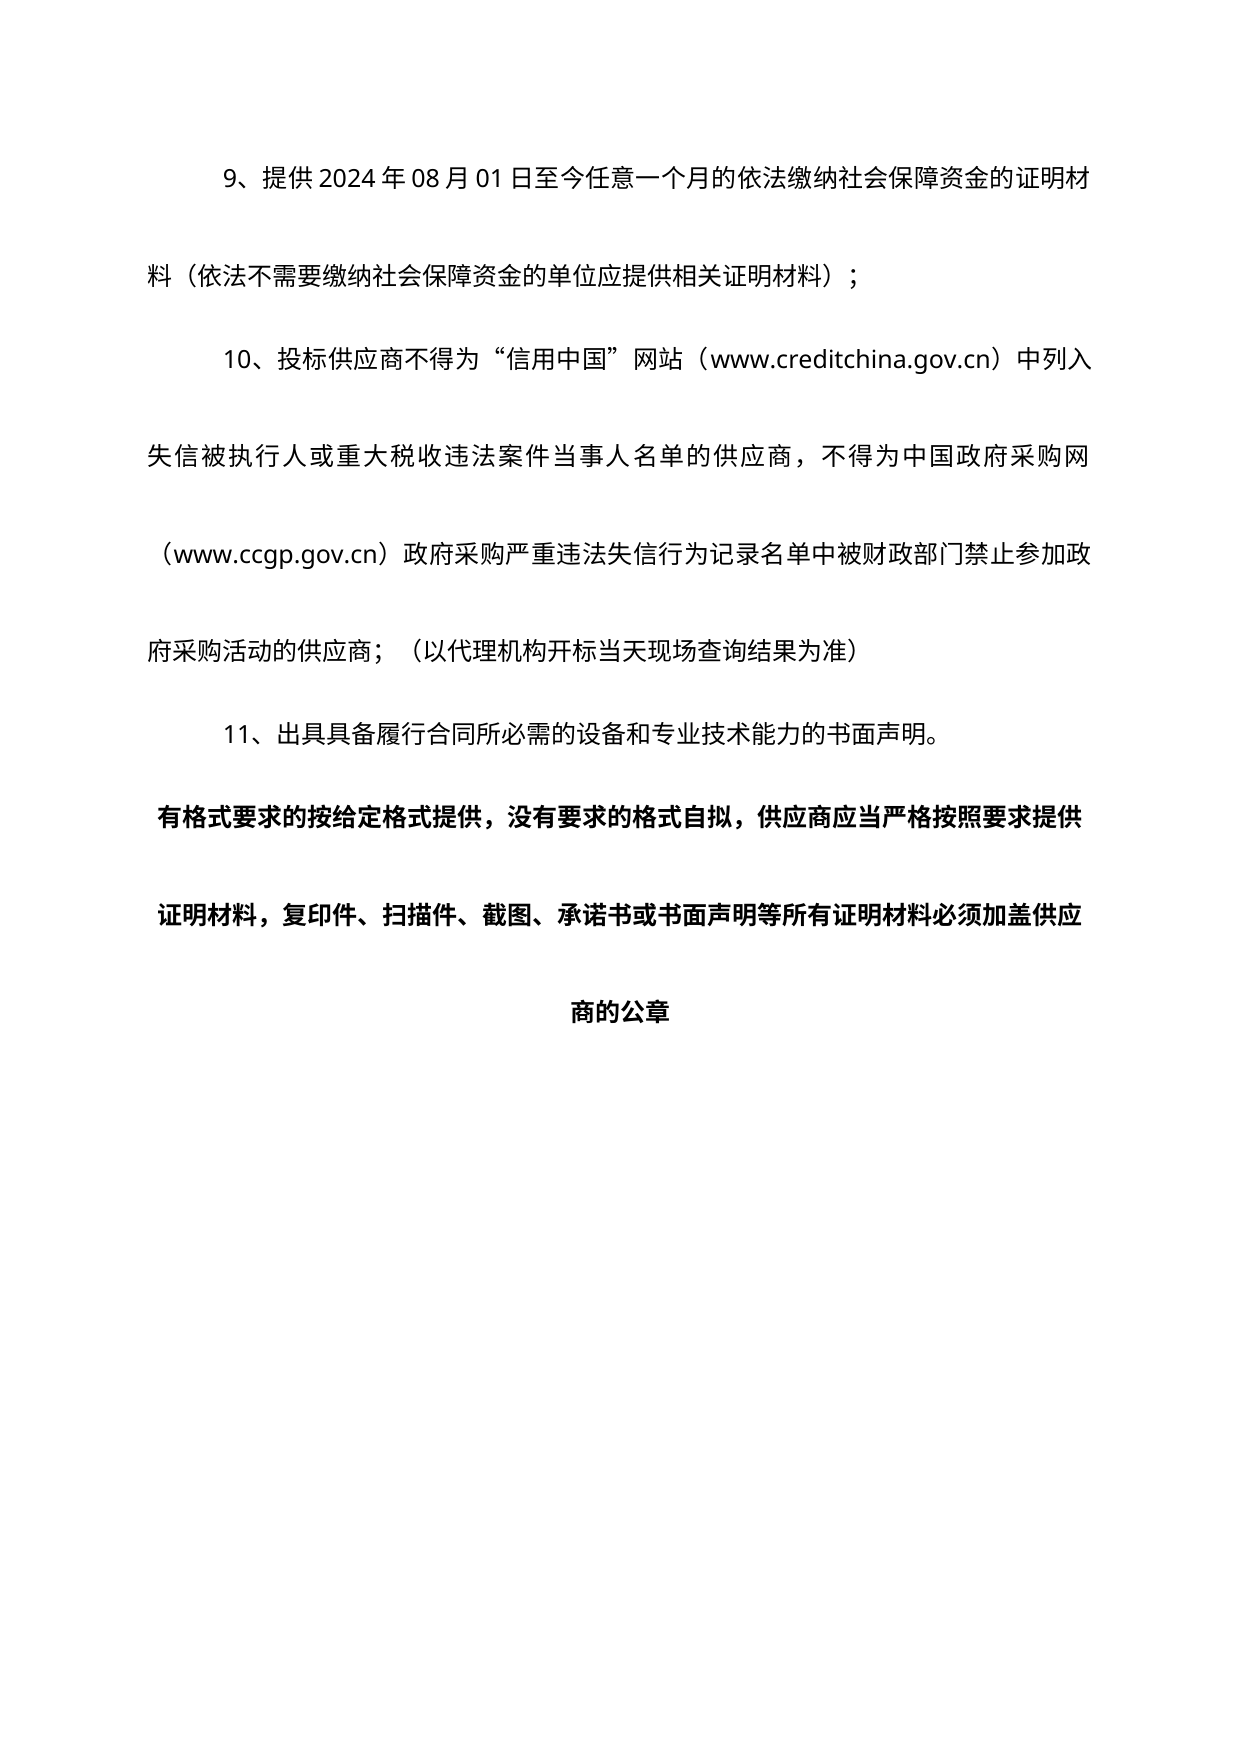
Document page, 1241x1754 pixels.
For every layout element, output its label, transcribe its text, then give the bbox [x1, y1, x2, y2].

text 11、出具具备履行合同所必需的设备和专业技术能力的书面声明。 [148, 700, 1093, 765]
text 10、投标供应商不得为“信用中国”网站（www.creditchina.gov.cn）中列入失信被执行人或重大税收违法案件当事人名单的供应商，不得为中国政府采购网（www.ccgp.gov.cn）政府采购严重违法失信行为记录名单中被财政部门禁止参加政府采购活动的供应商；（以代理机构开标当天现场查询结果为准） [148, 325, 1093, 682]
text 9、提供2024年08月01日至今任意一个月的依法缴纳社会保障资金的证明材料（依法不需要缴纳社会保障资金的单位应提供相关证明材料）； [148, 144, 1093, 307]
text 有格式要求的按给定格式提供，没有要求的格式自拟，供应商应当严格按照要求提供证明材料，复印件、扫描件、截图、承诺书或书面声明等所有证明材料必须加盖供应商的公章 [148, 783, 1093, 1043]
